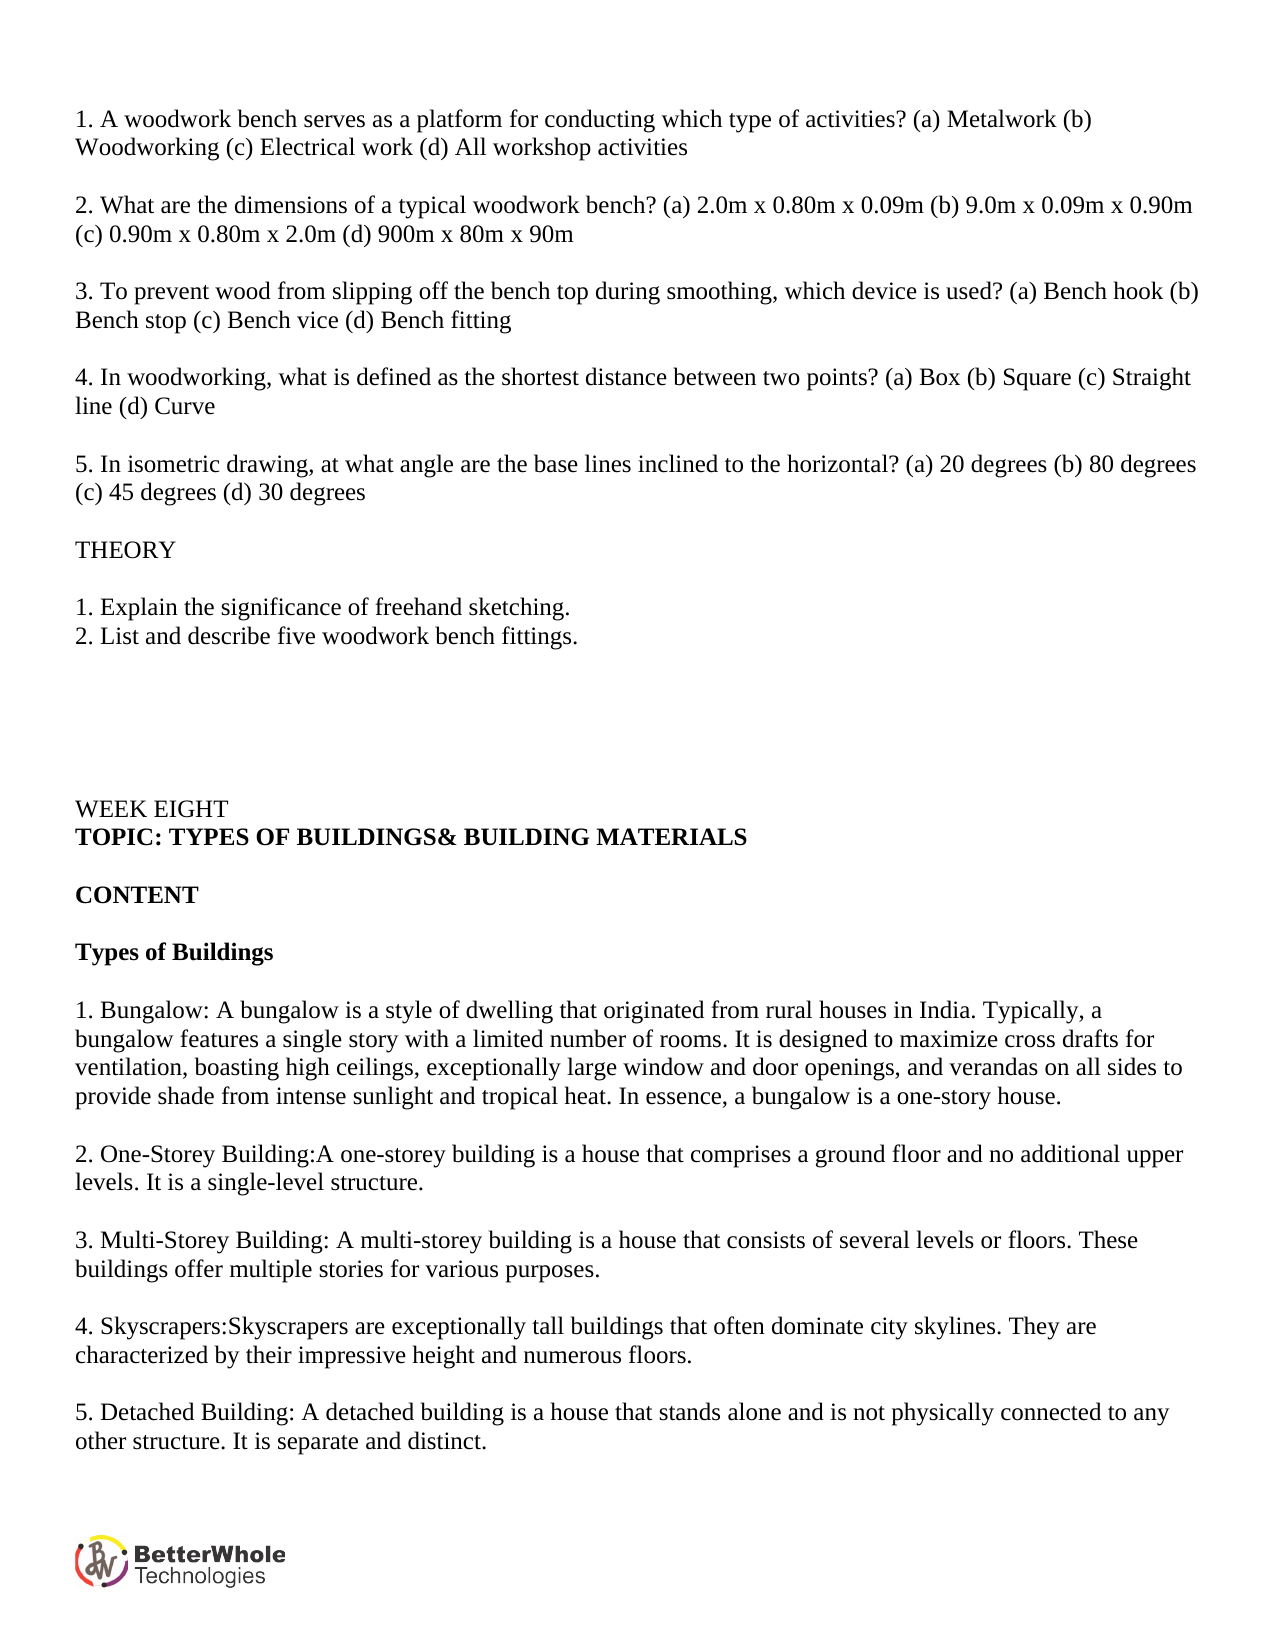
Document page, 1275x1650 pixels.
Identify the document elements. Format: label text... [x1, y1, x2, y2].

text Types of Buildings [75, 937, 1200, 966]
text 2. List and describe five woodwork bench fittings. [75, 621, 1200, 650]
text WEEK EIGHT [75, 794, 1200, 822]
text 2. One-Storey Building:A one-storey building is a house that comprises a ground floor and no additional upper levels. It is a single-level structure. [75, 1139, 1200, 1196]
text 1. Explain the significance of freehand sketching. [75, 592, 1200, 621]
text 3. Multi-Storey Building: A multi-storey building is a house that consists of several levels or floors. These buildings offer multiple stories for various purposes. [75, 1225, 1200, 1282]
text 5. Detached Building: A detached building is a house that stands alone and is not physically connected to any other structure. It is separate and distinct. [75, 1397, 1200, 1455]
text TOPIC: TYPES OF BUILDINGS& BUILDING MATERIALS [75, 822, 1200, 851]
text 4. Skyscrapers:Skyscrapers are exceptionally tall buildings that often dominate city skylines. They are characterized by their impressive height and numerous floors. [75, 1311, 1200, 1369]
text 3. To prevent wood from slipping off the bench top during smoothing, which device is used? (a) Bench hook (b) Bench stop (c) Bench vice (d) Bench fitting [75, 276, 1200, 334]
text 1. A woodwork bench serves as a platform for conducting which type of activities? (a) Metalwork (b) Woodworking (c) Electrical work (d) All workshop activities [75, 104, 1200, 161]
text 1. Bungalow: A bungalow is a style of dwelling that originated from rural houses in India. Typically, a bungalow features a single story with a limited number of rooms. It is designed to maximize cross drafts for ventilation, boasting high ceilings, exceptionally large window and door openings, and verandas on all sides to provide shade from intense sunlight and tropical heat. In essence, a bungalow is a one-story house. [75, 995, 1200, 1110]
text 2. What are the dimensions of a typical woodwork bench? (a) 2.0m x 0.80m x 0.09m (b) 9.0m x 0.09m x 0.90m (c) 0.90m x 0.80m x 2.0m (d) 900m x 80m x 90m [75, 190, 1200, 247]
text 5. In isometric drawing, at what angle are the base lines inclined to the horizontal? (a) 20 degrees (b) 80 degrees (c) 45 degrees (d) 30 degrees [75, 449, 1200, 506]
picture [75, 1535, 285, 1588]
text CONTENT [75, 880, 1200, 909]
text 4. In woodworking, what is defined as the shortest distance between two points? (a) Box (b) Square (c) Straight line (d) Curve [75, 362, 1200, 420]
text THEORY [75, 535, 1200, 564]
